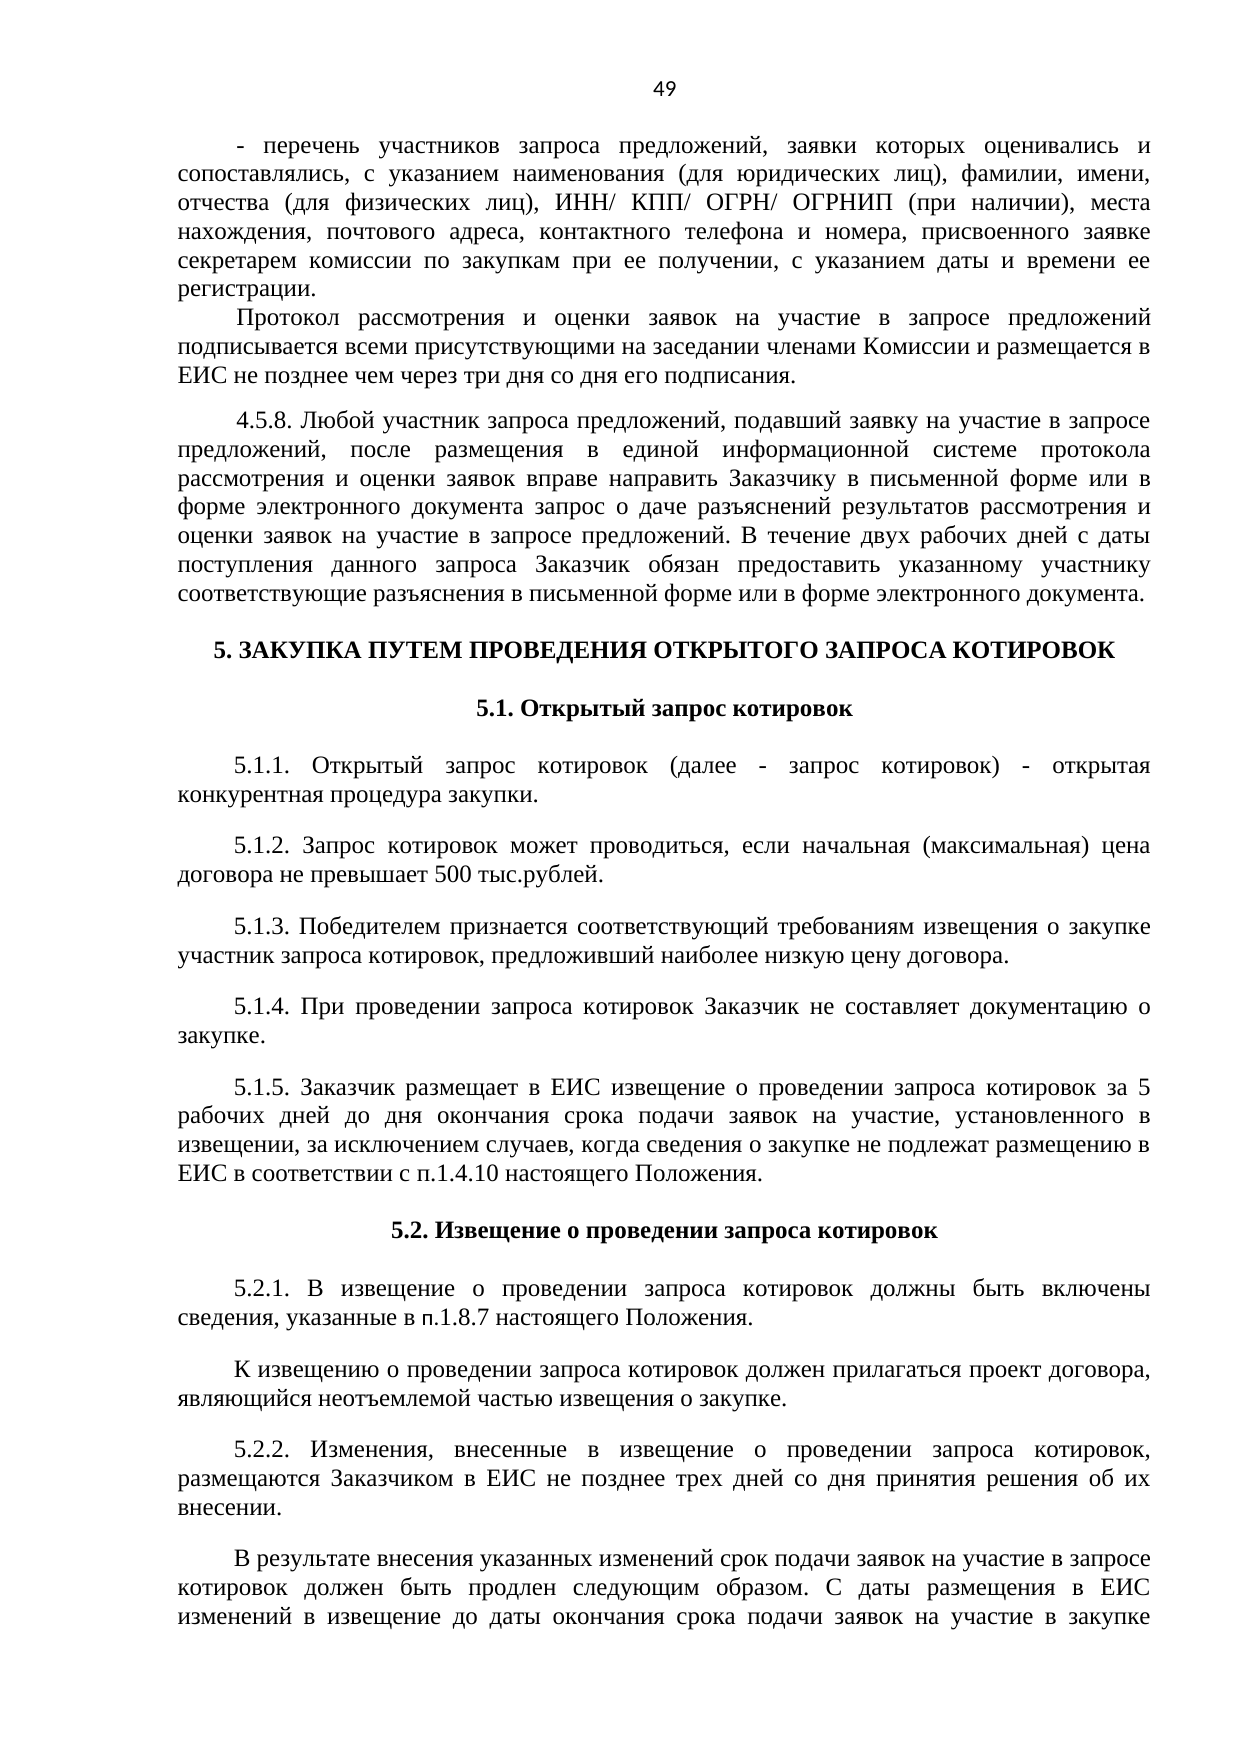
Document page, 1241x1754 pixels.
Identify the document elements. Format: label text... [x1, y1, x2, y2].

text 5.2.1. В извещение о проведении запроса котировок должны быть включены сведения, указанные в п.1.8.7 настоящего Положения. [177, 1273, 1152, 1331]
text 5.1.3. Победителем признается соответствующий требованиям извещения о закупке участник запроса котировок, предложивший наиболее низкую цену договора. [177, 911, 1152, 968]
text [177, 1543, 1152, 1630]
text К извещению о проведении запроса котировок должен прилагаться проект договора, являющийся неотъемлемой частью извещения о закупке. [177, 1354, 1152, 1411]
text 4.5.8. Любой участник запроса предложений, подавший заявку на участие в запросе предложений, после размещения в единой информационной системе протокола рассмотрения и оценки заявок вправе направить Заказчику в письменной форме или в форме электронного документа запрос о даче разъяснений результатов рассмотрения и оценки заявок на участие в запросе предложений. В течение двух рабочих дней с даты поступления данного запроса Заказчик обязан предоставить указанному участнику соответствующие разъяснения в письменной форме или в форме электронного документа. [177, 405, 1152, 606]
text 5.2. Извещение о проведении запроса котировок [177, 1216, 1152, 1244]
text 5.1. Открытый запрос котировок [177, 693, 1152, 721]
text 5. ЗАКУПКА ПУТЕМ ПРОВЕДЕНИЯ ОТКРЫТОГО ЗАПРОСА КОТИРОВОК [177, 635, 1152, 664]
text 5.2.2. Изменения, внесенные в извещение о проведении запроса котировок, размещаются Заказчиком в ЕИС не позднее трех дней со дня принятия решения об их внесении. [177, 1434, 1152, 1521]
text - перечень участников запроса предложений, заявки которых оценивались и сопоставлялись, с указанием наименования (для юридических лиц), фамилии, имени, отчества (для физических лиц), ИНН/ КПП/ ОГРН/ ОГРНИП (при наличии), места нахождения, почтового адреса, контактного телефона и номера, присвоенного заявке секретарем комиссии по закупкам при ее получении, с указанием даты и времени ее регистрации. [177, 130, 1152, 302]
text Протокол рассмотрения и оценки заявок на участие в запросе предложений подписывается всеми присутствующими на заседании членами Комиссии и размещается в ЕИС не позднее чем через три дня со дня его подписания. [177, 302, 1152, 388]
text 5.1.5. Заказчик размещает в ЕИС извещение о проведении запроса котировок за 5 рабочих дней до дня окончания срока подачи заявок на участие, установленного в извещении, за исключением случаев, когда сведения о закупке не подлежат размещению в ЕИС в соответствии с п.1.4.10 настоящего Положения. [177, 1072, 1152, 1187]
text 5.1.1. Открытый запрос котировок (далее - запрос котировок) - открытая конкурентная процедура закупки. [177, 750, 1152, 808]
text 5.1.2. Запрос котировок может проводиться, если начальная (максимальная) цена договора не превышает 500 тыс.рублей. [177, 831, 1152, 888]
text 5.1.4. При проведении запроса котировок Заказчик не составляет документацию о закупке. [177, 991, 1152, 1049]
